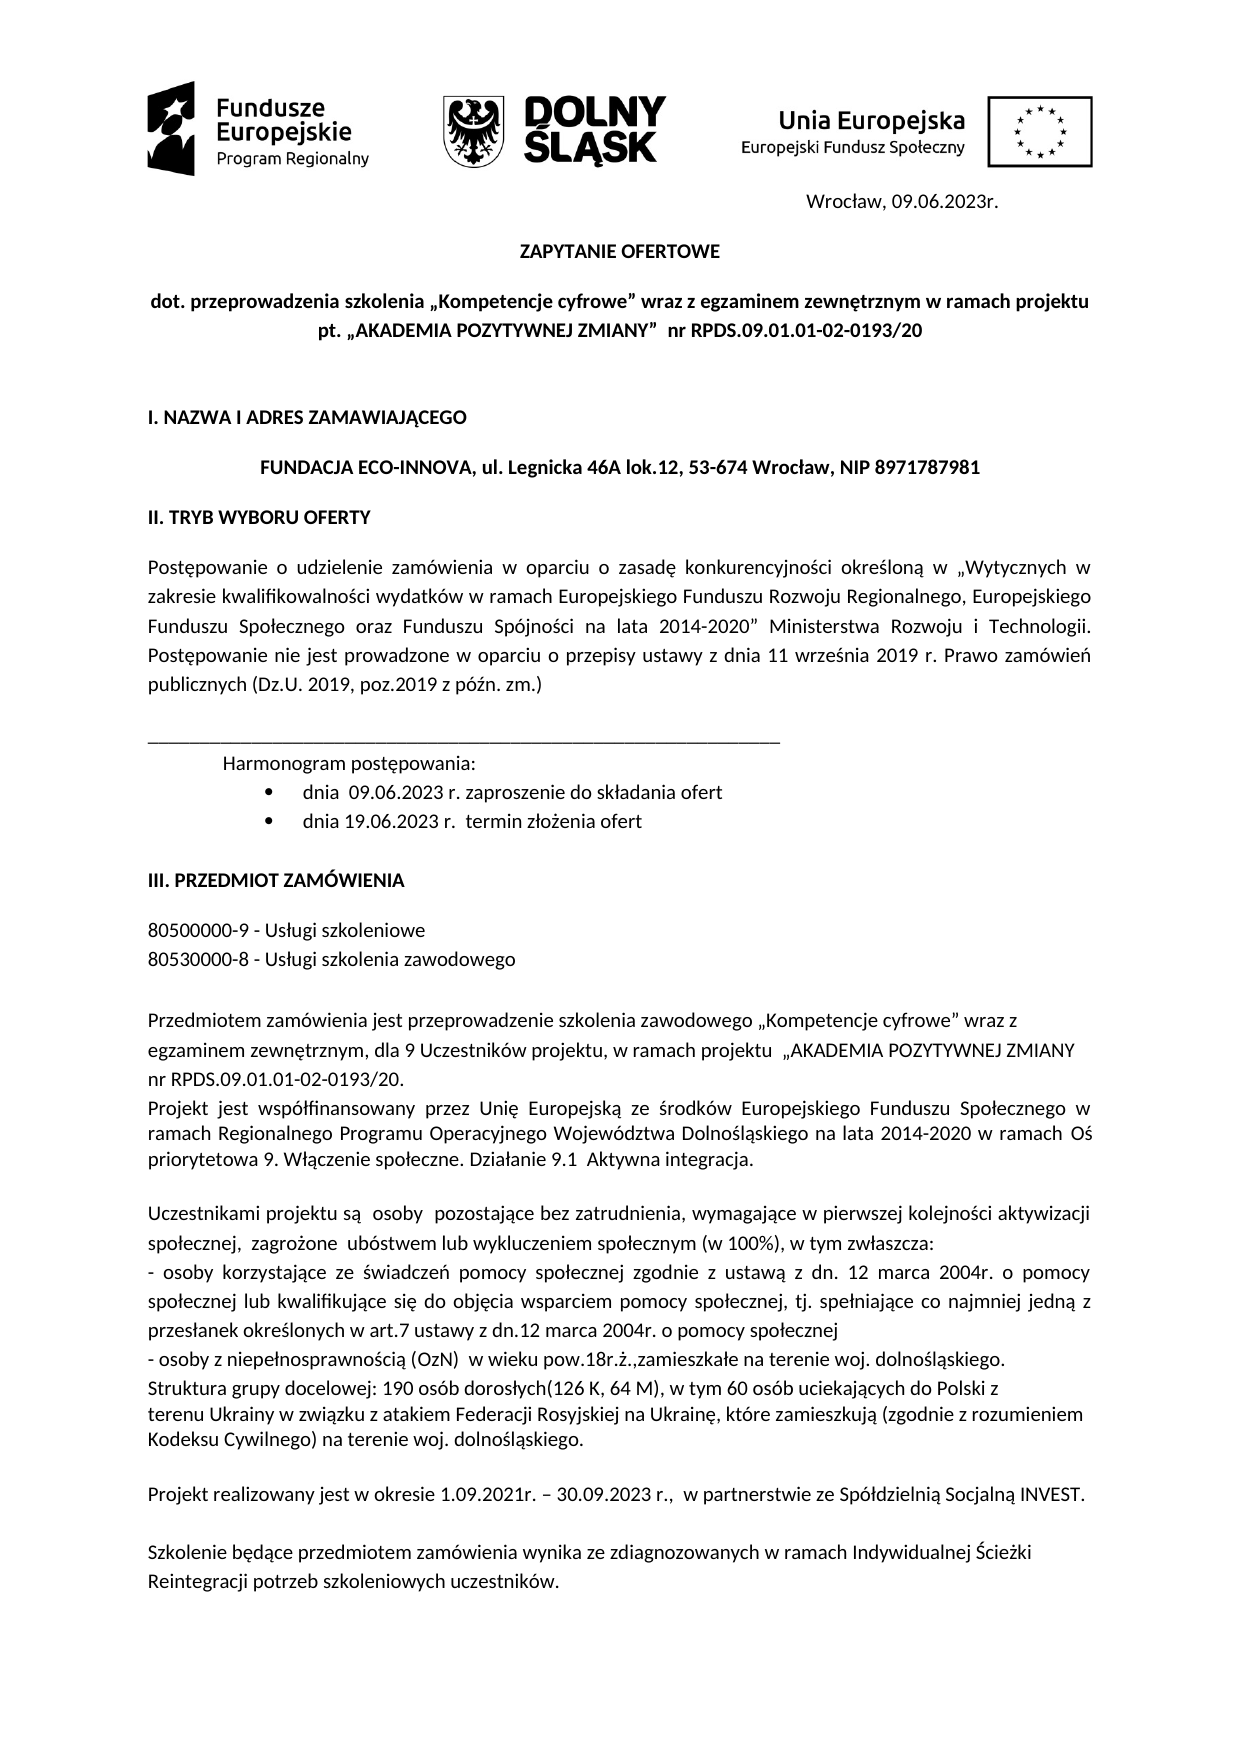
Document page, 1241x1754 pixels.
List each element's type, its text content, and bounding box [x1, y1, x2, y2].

text Harmonogram postępowania: [223, 750, 1093, 776]
text dot. przeprowadzenia szkolenia „Kompetencje cyfrowe” wraz z egzaminem zewnętrznym w ramach projektu [148, 288, 1093, 313]
text 80530000-8 - Usługi szkolenia zawodowego [148, 946, 1093, 972]
text I. NAZWA I ADRES ZAMAWIAJĄCEGO [148, 404, 1093, 430]
text Uczestnikami projektu są osoby pozostające bez zatrudnienia, wymagające w pierwszej kolejności aktywizacji społecznej, zagrożone ubóstwem lub wykluczeniem społecznym (w 100%), w tym zwłaszcza: [148, 1201, 1093, 1255]
list dnia 19.06.2023 r. termin złożenia ofert [265, 809, 1093, 834]
text 80500000-9 - Usługi szkoleniowe [148, 917, 1093, 942]
picture [147, 73, 1093, 188]
text _____________________________________________________________ [148, 721, 1093, 747]
text III. PRZEDMIOT ZAMÓWIENIA [148, 867, 1093, 892]
text Projekt realizowany jest w okresie 1.09.2021r. – 30.09.2023 r., w partnerstwie ze Spółdzielnią Socjalną INVEST. [148, 1481, 1093, 1506]
text Szkolenie będące przedmiotem zamówienia wynika ze zdiagnozowanych w ramach Indywidualnej Ścieżki Reintegracji potrzeb szkoleniowych uczestników. [148, 1539, 1093, 1594]
text Wrocław, 09.06.2023r. [148, 188, 1093, 213]
list FUNDACJA ECO-INNOVA, ul. Legnicka 46A lok.12, 53-674 Wrocław, NIP 8971787981 [260, 454, 1093, 480]
text Postępowanie o udzielenie zamówienia w oparciu o zasadę konkurencyjności określoną w „Wytycznych w zakresie kwalifikowalności wydatków w ramach Europejskiego Funduszu Rozwoju Regionalnego, Europejskiego Funduszu Społecznego oraz Funduszu Spójności na lata 2014-2020” Ministerstwa Rozwoju i Technologii. Postępowanie nie jest prowadzone w oparciu o przepisy ustawy z dnia 11 września 2019 r. Prawo zamówień publicznych (Dz.U. 2019, poz.2019 z późn. zm.) [148, 554, 1093, 697]
text terenu Ukrainy w związku z atakiem Federacji Rosyjskiej na Ukrainę, które zamieszkują (zgodnie z rozumieniem Kodeksu Cywilnego) na terenie woj. dolnośląskiego. [148, 1401, 1093, 1452]
text - osoby korzystające ze świadczeń pomocy społecznej zgodnie z ustawą z dn. 12 marca 2004r. o pomocy społecznej lub kwalifikujące się do objęcia wsparciem pomocy społecznej, tj. spełniające co najmniej jedną z przesłanek określonych w art.7 ustawy z dn.12 marca 2004r. o pomocy społecznej [148, 1259, 1093, 1343]
text Struktura grupy docelowej: 190 osób dorosłych(126 K, 64 M), w tym 60 osób uciekających do Polski z [148, 1376, 1093, 1401]
text II. TRYB WYBORU OFERTY [148, 504, 1093, 530]
text Projekt jest współfinansowany przez Unię Europejską ze środków Europejskiego Funduszu Społecznego w ramach Regionalnego Programu Operacyjnego Województwa Dolnośląskiego na lata 2014-2020 w ramach Oś priorytetowa 9. Włączenie społeczne. Działanie 9.1 Aktywna integracja. [148, 1095, 1093, 1171]
text pt. „AKADEMIA POZYTYWNEJ ZMIANY” nr RPDS.09.01.01-02-0193/20 [148, 317, 1093, 342]
list dnia 09.06.2023 r. zaproszenie do składania ofert [265, 779, 1093, 805]
text - osoby z niepełnosprawnością (OzN) w wieku pow.18r.ż.,zamieszkałe na terenie woj. dolnośląskiego. [148, 1346, 1093, 1372]
text Przedmiotem zamówienia jest przeprowadzenie szkolenia zawodowego „Kompetencje cyfrowe” wraz z egzaminem zewnętrznym, dla 9 Uczestników projektu, w ramach projektu „AKADEMIA POZYTYWNEJ ZMIANY nr RPDS.09.01.01-02-0193/20. [148, 1008, 1093, 1091]
text ZAPYTANIE OFERTOWE [148, 238, 1093, 263]
